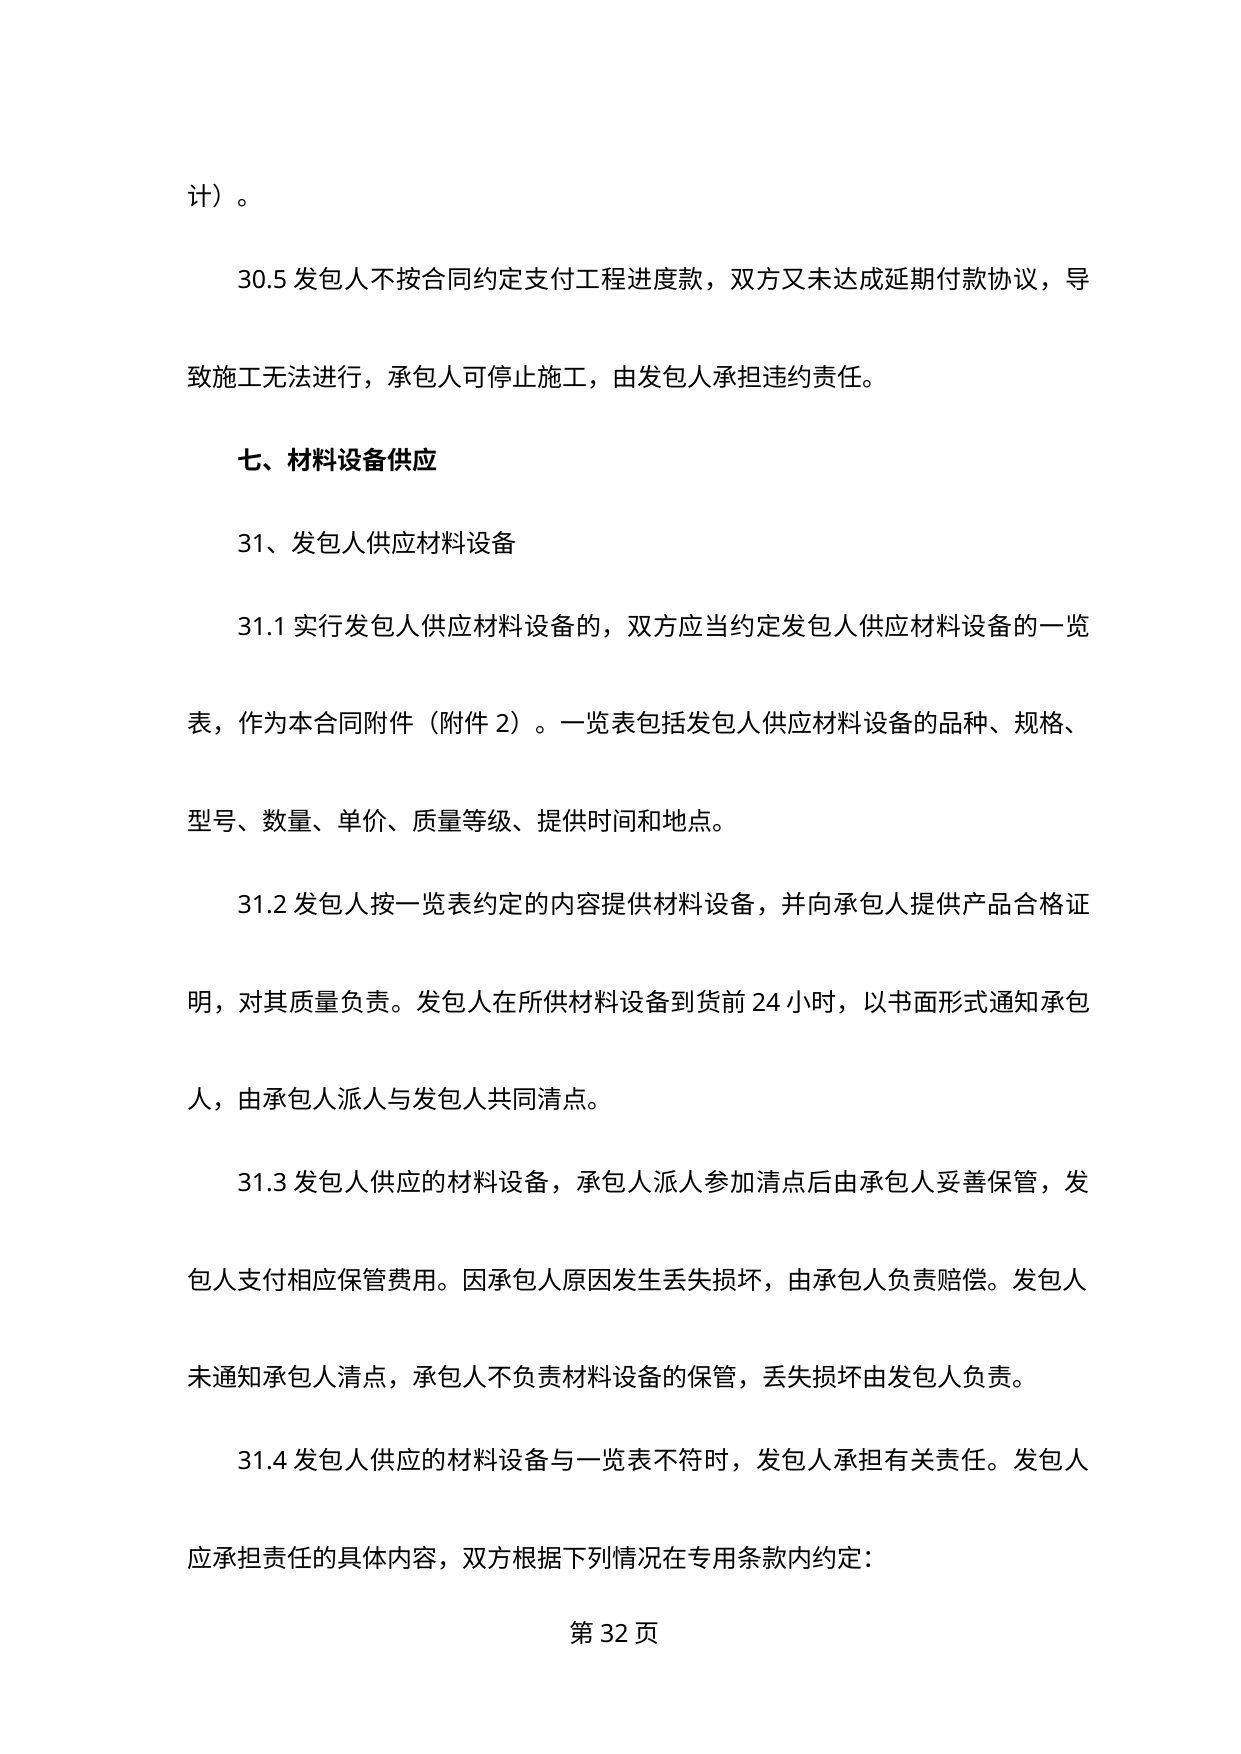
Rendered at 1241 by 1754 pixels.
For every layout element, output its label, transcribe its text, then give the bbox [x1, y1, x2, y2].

text 31.2发包人按一览表约定的内容提供材料设备，并向承包人提供产品合格证明，对其质量负责。发包人在所供材料设备到货前24小时，以书面形式通知承包人，由承包人派人与发包人共同清点。 [187, 870, 1090, 1130]
text 31、发包人供应材料设备 [187, 509, 1090, 574]
text 30.5发包人不按合同约定支付工程进度款，双方又未达成延期付款协议，导致施工无法进行，承包人可停止施工，由发包人承担违约责任。 [187, 245, 1090, 408]
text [187, 162, 1090, 227]
text 31.4发包人供应的材料设备与一览表不符时，发包人承担有关责任。发包人应承担责任的具体内容，双方根据下列情况在专用条款内约定： [187, 1426, 1090, 1589]
text 31.1实行发包人供应材料设备的，双方应当约定发包人供应材料设备的一览表，作为本合同附件（附件2）。一览表包括发包人供应材料设备的品种、规格、型号、数量、单价、质量等级、提供时间和地点。 [187, 592, 1090, 852]
text 七、材料设备供应 [187, 426, 1090, 491]
text 31.3发包人供应的材料设备，承包人派人参加清点后由承包人妥善保管，发包人支付相应保管费用。因承包人原因发生丢失损坏，由承包人负责赔偿。发包人未通知承包人清点，承包人不负责材料设备的保管，丢失损坏由发包人负责。 [187, 1148, 1090, 1408]
